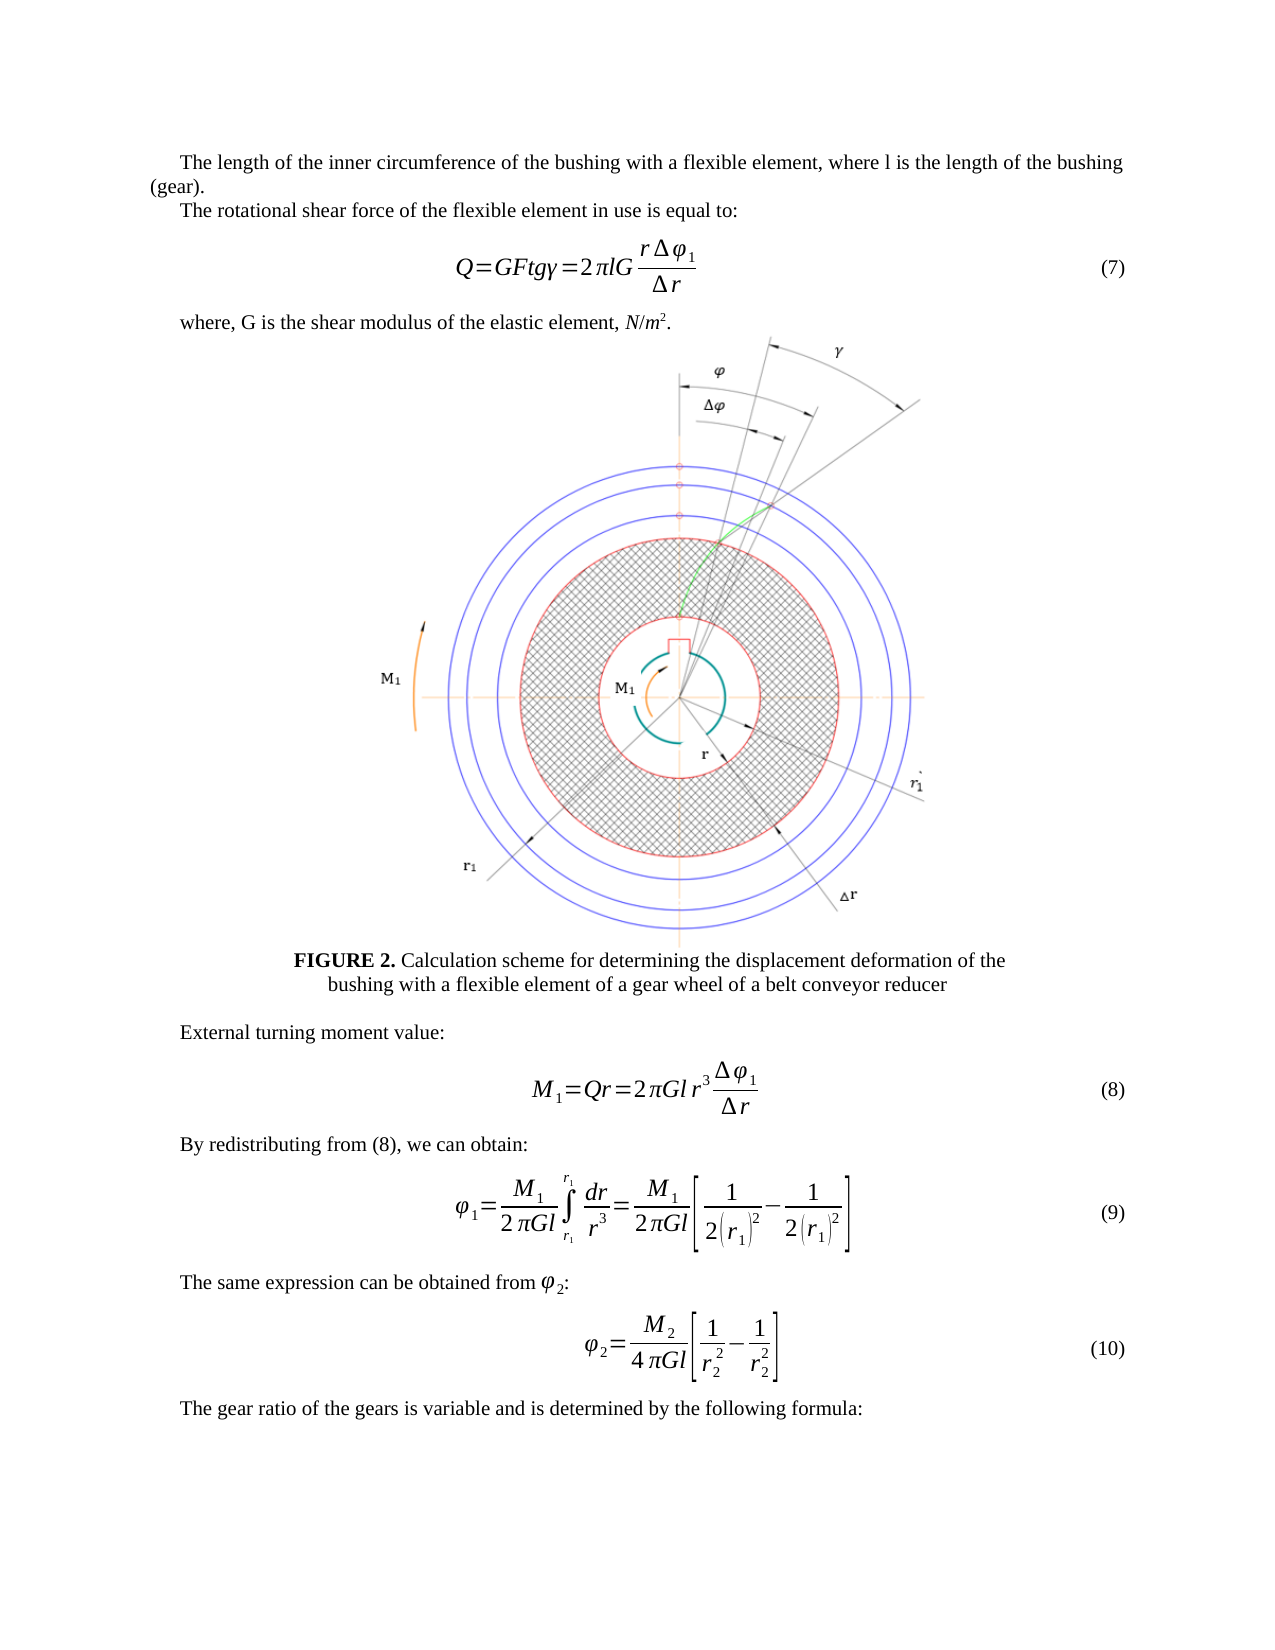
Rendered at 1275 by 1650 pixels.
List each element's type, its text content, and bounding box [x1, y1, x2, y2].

text FIGURE 2. Calculation scheme for determining the displacement deformation of the bushing with a flexible element of a gear wheel of a belt conveyor reducer [150, 948, 1125, 996]
text (9) [150, 1169, 1125, 1254]
text (8) [150, 1057, 1125, 1119]
text The length of the inner circumference of the bushing with a flexible element, where l is the length of the bushing (gear). [150, 150, 1125, 198]
text (7) [150, 235, 1125, 297]
text External turning moment value: [150, 1020, 1125, 1044]
text The rotational shear force of the flexible element in use is equal to: [150, 198, 1125, 222]
text The same expression can be obtained from : [150, 1266, 1125, 1298]
picture [377, 333, 928, 949]
text (10) [150, 1310, 1125, 1383]
text By redistributing from (8), we can obtain: [150, 1132, 1125, 1156]
text where, G is the shear modulus of the elastic element, N/m2. [150, 310, 1125, 334]
text The gear ratio of the gears is variable and is determined by the following formula: [150, 1396, 1125, 1420]
